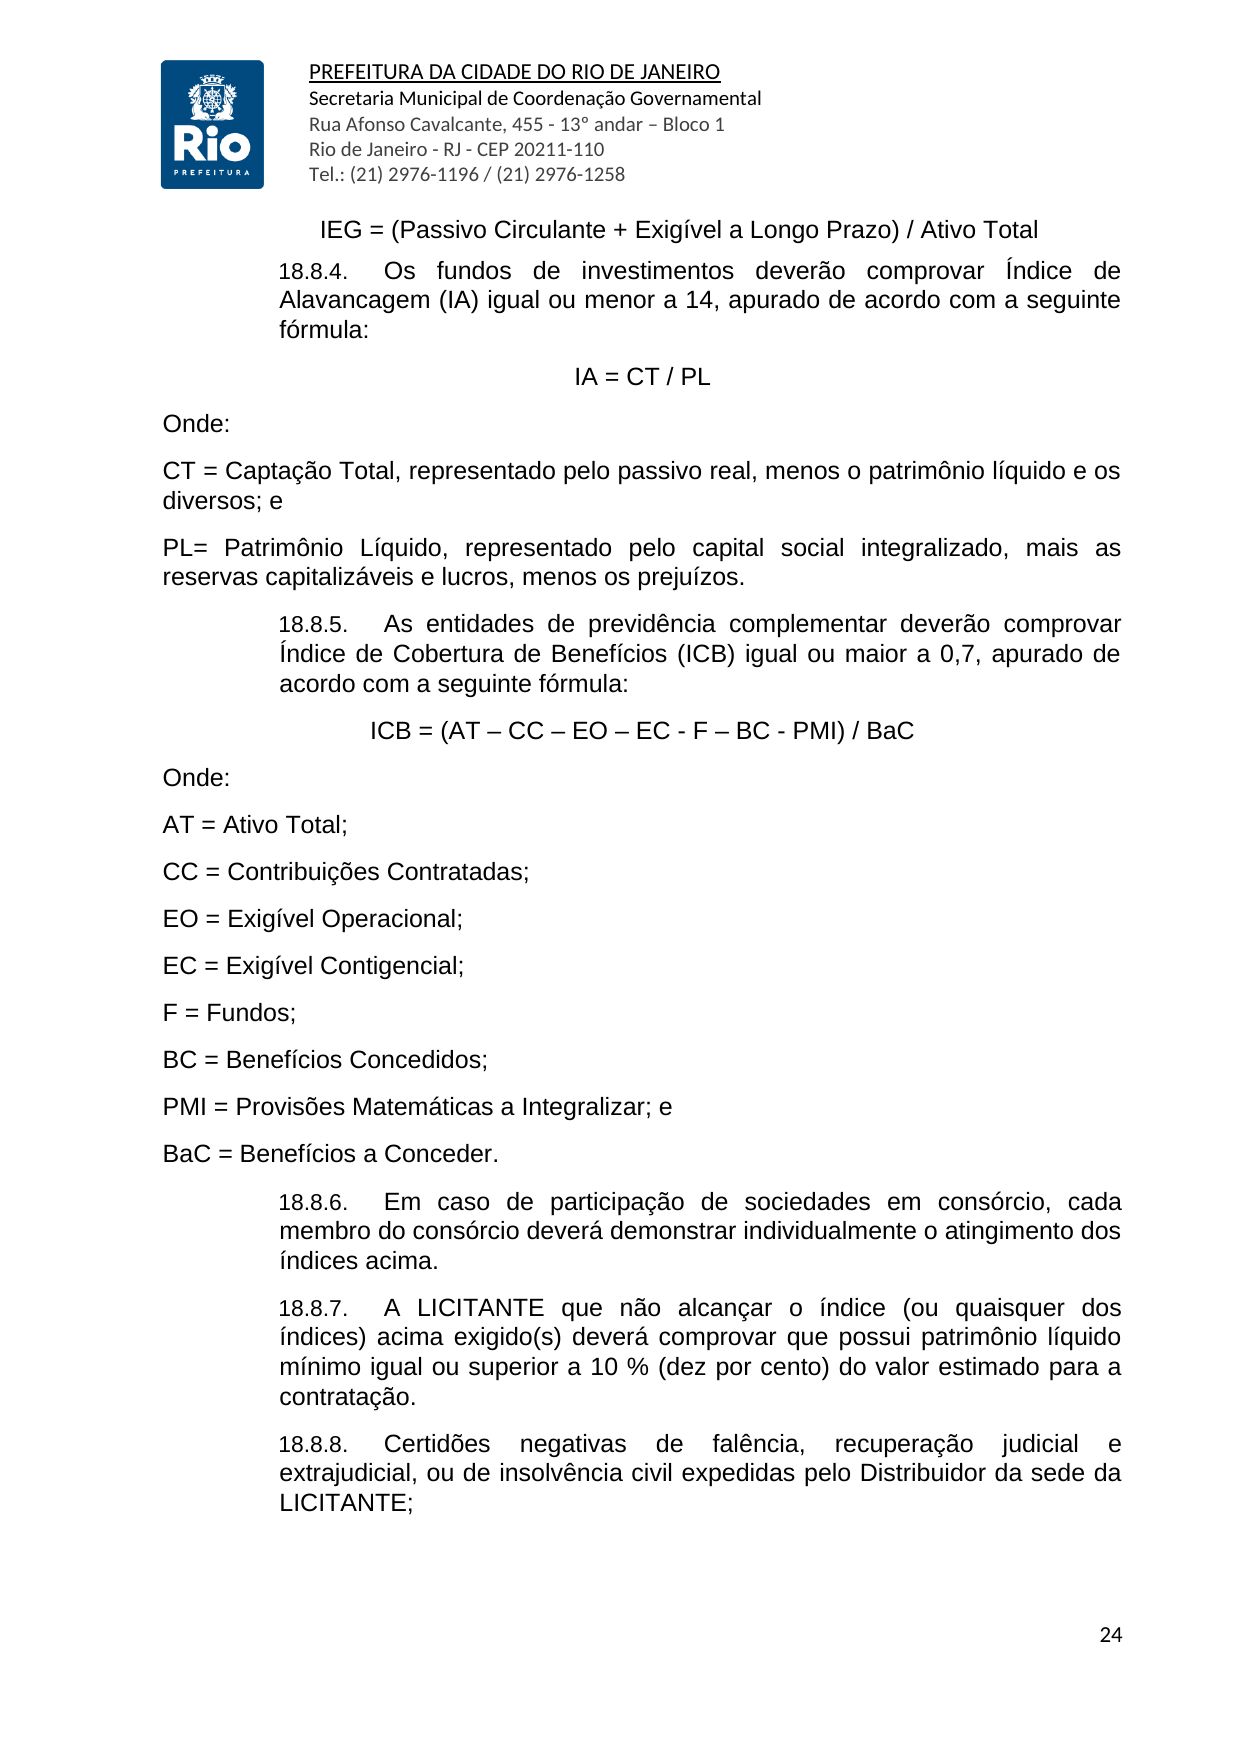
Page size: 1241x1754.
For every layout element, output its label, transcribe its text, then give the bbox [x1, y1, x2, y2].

text PMI = Provisões Matemáticas a Integralizar; e [162, 1092, 1123, 1121]
text IA = CT / PL [162, 362, 1123, 391]
picture [160, 60, 264, 189]
text BC = Benefícios Concedidos; [162, 1045, 1123, 1074]
text Onde: [162, 409, 1123, 438]
text ICB = (AT – CC – EO – EC - F – BC - PMI) / BaC [162, 716, 1123, 744]
text EC = Exigível Contigencial; [162, 951, 1123, 980]
list Em caso de participação de sociedades em consórcio, cada membro do consórcio deverá demonstrar individualmente o atingimento dos índices acima. [278, 1187, 1123, 1274]
list As entidades de previdência complementar deverão comprovar Índice de Cobertura de Benefícios (ICB) igual ou maior a 0,7, apurado de acordo com a seguinte fórmula: [278, 609, 1123, 697]
text PL= Patrimônio Líquido, representado pelo capital social integralizado, mais as reservas capitalizáveis e lucros, menos os prejuízos. [162, 533, 1123, 591]
text Onde: [162, 763, 1123, 792]
text EO = Exigível Operacional; [162, 904, 1123, 933]
text AT = Ativo Total; [162, 810, 1123, 839]
text BaC = Benefícios a Conceder. [162, 1139, 1123, 1168]
text F = Fundos; [162, 998, 1123, 1027]
text IEG = (Passivo Circulante + Exigível a Longo Prazo) / Ativo Total [236, 215, 1123, 244]
list Certidões negativas de falência, recuperação judicial e extrajudicial, ou de insolvência civil expedidas pelo Distribuidor da sede da LICITANTE; [278, 1429, 1123, 1517]
text CT = Captação Total, representado pelo passivo real, menos o patrimônio líquido e os diversos; e [162, 456, 1123, 514]
list A LICITANTE que não alcançar o índice (ou quaisquer dos índices) acima exigido(s) deverá comprovar que possui patrimônio líquido mínimo igual ou superior a 10 % (dez por cento) do valor estimado para a contratação. [278, 1293, 1123, 1410]
list Os fundos de investimentos deverão comprovar Índice de Alavancagem (IA) igual ou menor a 14, apurado de acordo com a seguinte fórmula: [278, 256, 1123, 344]
text CC = Contribuições Contratadas; [162, 857, 1123, 886]
